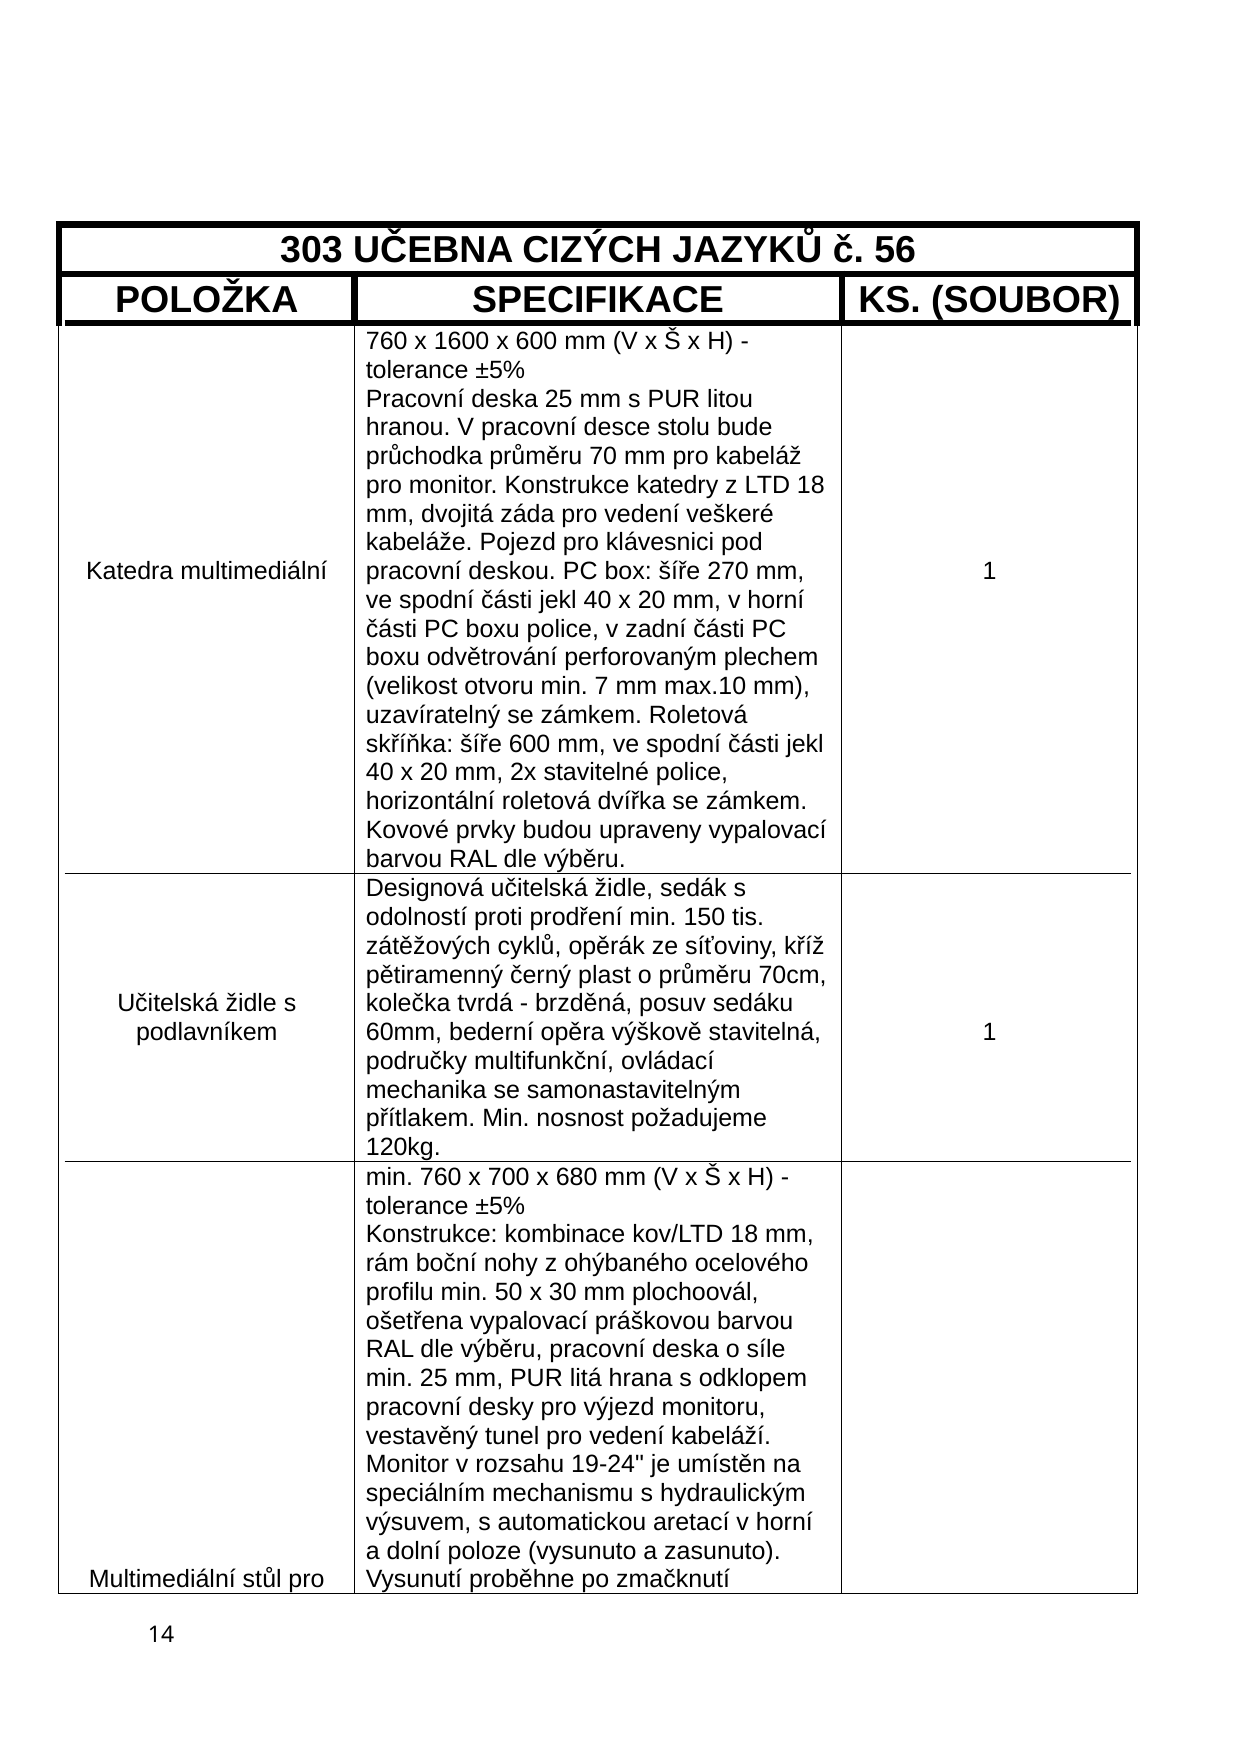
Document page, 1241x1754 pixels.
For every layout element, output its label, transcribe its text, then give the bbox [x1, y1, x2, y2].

table_cell Učitelská židle s podlavníkem [59, 873, 354, 1161]
table_cell 20 [842, 1161, 1137, 1593]
table_cell 1 [842, 320, 1137, 872]
table_cell POLOŽKA [62, 277, 351, 320]
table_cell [59, 1161, 354, 1593]
table_cell 760 x 1600 x 600 mm (V x Š x H) - tolerance ±5% Pracovní deska 25 mm s PUR litou hranou. V pracovní desce stolu bude průchodka průměru 70 mm pro kabeláž pro monitor. Konstrukce katedry z LTD 18 mm, dvojitá záda pro vedení veškeré kabeláže. Pojezd pro klávesnici pod pracovní deskou. PC box: šíře 270 mm, ve spodní části jekl 40 x 20 mm, v horní části PC boxu police, v zadní části PC boxu odvětrování perforovaným plechem (velikost otvoru min. 7 mm max.10 mm), uzavíratelný se zámkem. Roletová skříňka: šíře 600 mm, ve spodní části jekl 40 x 20 mm, 2x stavitelné police, horizontální roletová dvířka se zámkem. Kovové prvky budou upraveny vypalovací barvou RAL dle výběru. [355, 326, 841, 872]
table_header 303 UČEBNA CIZÝCH JAZYKŮ č. 56 [62, 228, 1134, 271]
table_cell 1 [842, 873, 1137, 1161]
table_cell SPECIFIKACE [358, 277, 839, 320]
table_cell Designová učitelská židle, sedák s odolností proti prodření min. 150 tis. zátěžových cyklů, opěrák ze síťoviny, kříž pětiramenný černý plast o průměru 70cm, kolečka tvrdá - brzděná, posuv sedáku 60mm, bederní opěra výškově stavitelná, područky multifunkční, ovládací mechanika se samonastavitelným přítlakem. Min. nosnost požadujeme 120kg. [355, 874, 841, 1161]
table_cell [355, 1162, 841, 1593]
table_cell Katedra multimediální [59, 320, 354, 872]
table_cell KS. (SOUBOR) [845, 277, 1134, 320]
